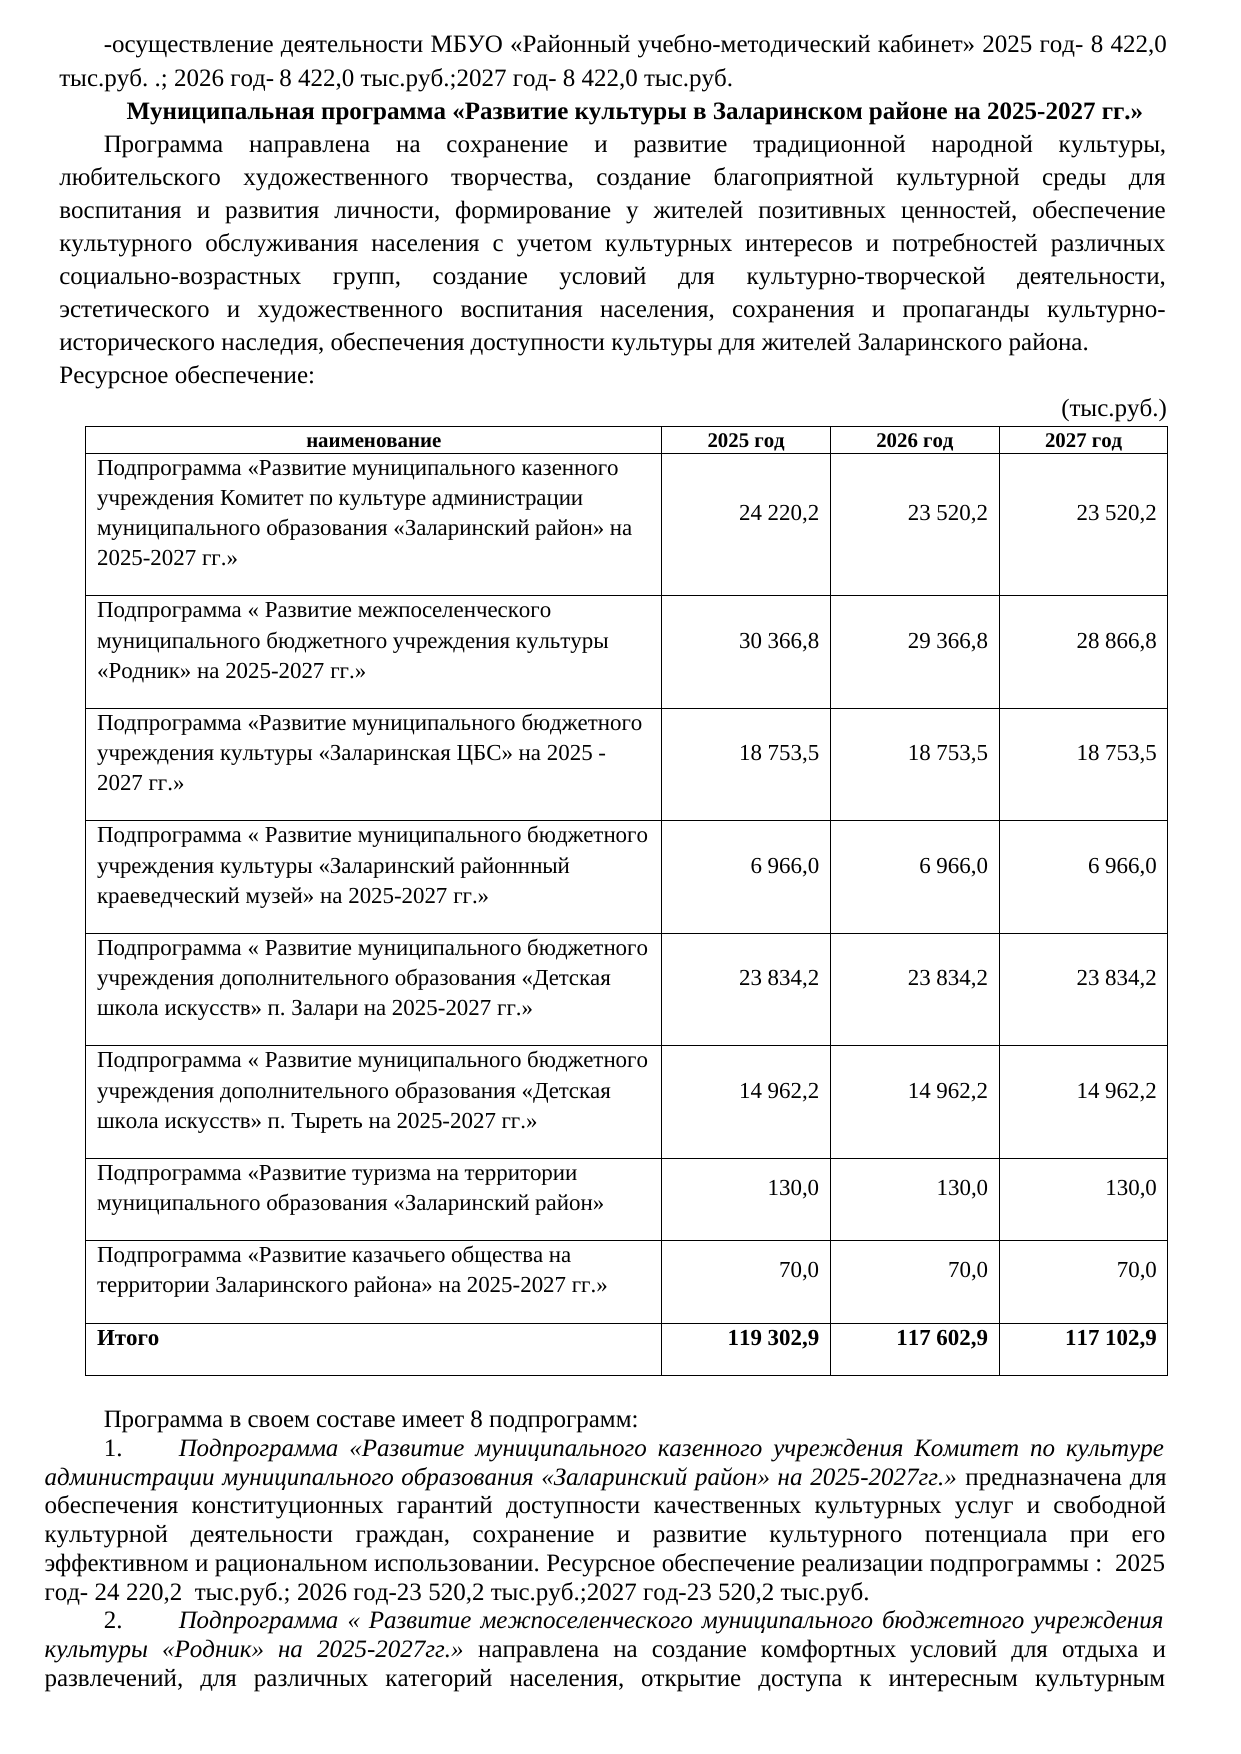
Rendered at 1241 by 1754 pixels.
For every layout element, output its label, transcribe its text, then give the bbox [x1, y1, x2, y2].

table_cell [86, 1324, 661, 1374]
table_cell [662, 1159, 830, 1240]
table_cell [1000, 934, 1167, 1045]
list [44, 1606, 1167, 1692]
text -осуществление деятельности МБУО «Районный учебно-методический кабинет» 2025 год- 8 422,0 тыс.руб. .; 2026 год- 8 422,0 тыс.руб.;2027 год- 8 422,0 тыс.руб. [59, 29, 1167, 92]
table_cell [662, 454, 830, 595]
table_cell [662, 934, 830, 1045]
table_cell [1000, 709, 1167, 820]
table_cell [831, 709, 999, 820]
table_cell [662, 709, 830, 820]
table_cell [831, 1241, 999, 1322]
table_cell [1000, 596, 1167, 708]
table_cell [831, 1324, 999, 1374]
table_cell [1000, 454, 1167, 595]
text Муниципальная программа «Развитие культуры в Заларинском районе на 2025-2027 гг.» [59, 96, 1167, 125]
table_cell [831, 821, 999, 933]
text Ресурсное обеспечение: [59, 360, 1167, 389]
text Программа направлена на сохранение и развитие традиционной народной культуры, любительского художественного творчества, создание благоприятной культурной среды для воспитания и развития личности, формирование у жителей позитивных ценностей, обеспечение культурного обслуживания населения с учетом культурных интересов и потребностей различных социально-возрастных групп, создание условий для культурно-творческой деятельности, эстетического и художественного воспитания населения, сохранения и пропаганды культурно-исторического наследия, обеспечения доступности культуры для жителей Заларинского района. [59, 129, 1167, 356]
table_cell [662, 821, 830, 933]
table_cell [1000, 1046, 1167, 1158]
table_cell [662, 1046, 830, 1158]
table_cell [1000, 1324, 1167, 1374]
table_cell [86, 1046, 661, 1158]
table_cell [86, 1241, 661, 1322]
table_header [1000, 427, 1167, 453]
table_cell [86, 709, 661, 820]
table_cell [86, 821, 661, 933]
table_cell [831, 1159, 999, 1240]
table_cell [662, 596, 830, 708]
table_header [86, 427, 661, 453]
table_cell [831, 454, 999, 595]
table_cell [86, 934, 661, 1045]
list Подпрограмма «Развитие муниципального казенного учреждения Комитет по культуре администрации муниципального образования «Заларинский район» на 2025-2027гг.» предназначена для обеспечения конституционных гарантий доступности качественных культурных услуг и свободной культурной деятельности граждан, сохранение и развитие культурного потенциала при его эффективном и рациональном использовании. Ресурсное обеспечение реализации подпрограммы : 2025 год- 24 220,2 тыс.руб.; 2026 год-23 520,2 тыс.руб.;2027 год-23 520,2 тыс.руб. [44, 1433, 1167, 1606]
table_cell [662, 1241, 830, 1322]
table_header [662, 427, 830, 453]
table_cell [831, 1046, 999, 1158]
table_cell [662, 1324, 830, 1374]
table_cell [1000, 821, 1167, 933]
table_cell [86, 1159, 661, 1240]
text Программа в своем составе имеет 8 подпрограмм: [44, 1404, 1167, 1433]
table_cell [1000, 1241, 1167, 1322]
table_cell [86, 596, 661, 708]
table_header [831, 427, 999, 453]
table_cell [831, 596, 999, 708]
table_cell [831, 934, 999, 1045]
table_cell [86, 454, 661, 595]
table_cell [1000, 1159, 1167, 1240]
text (тыс.руб.) [59, 393, 1167, 422]
